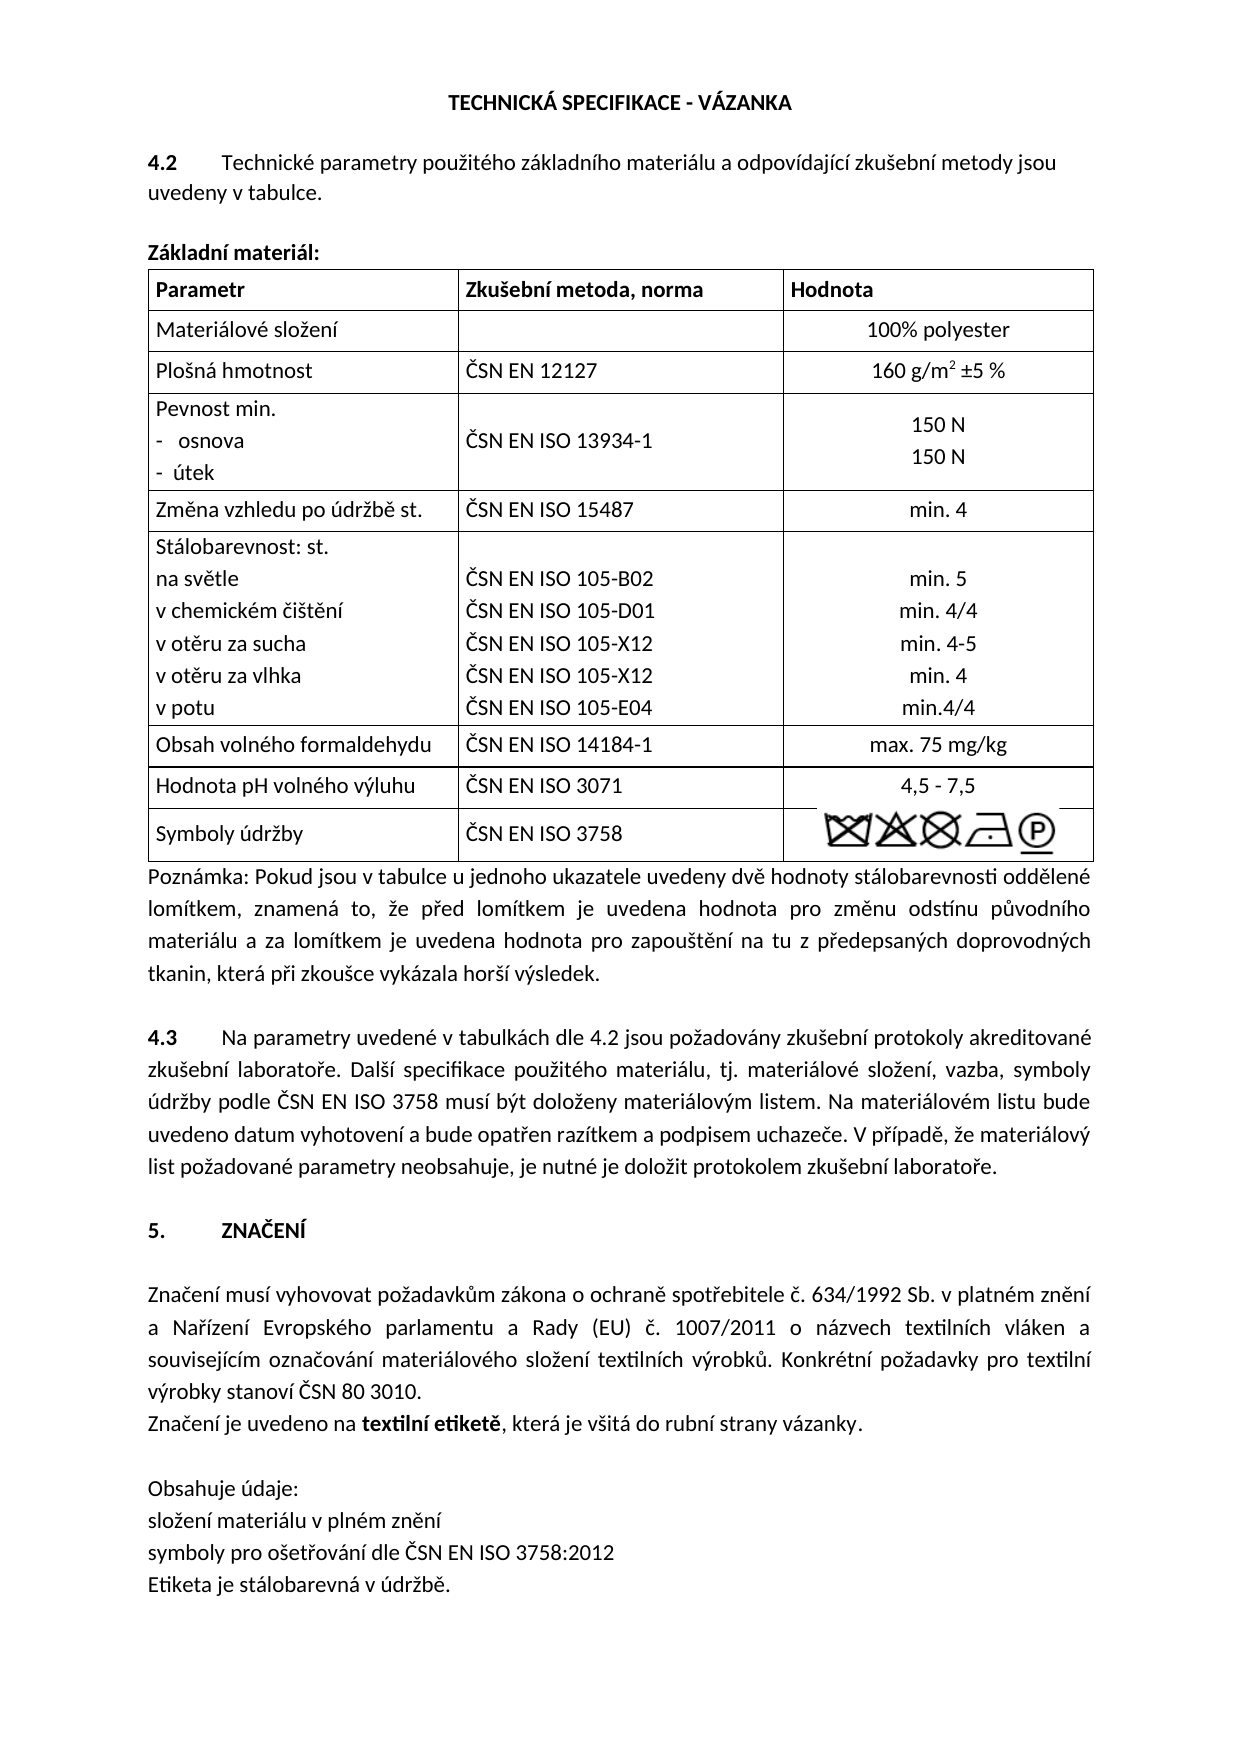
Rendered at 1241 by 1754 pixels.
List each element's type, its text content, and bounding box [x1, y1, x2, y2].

list Na parametry uvedené v tabulkách dle 4.2 jsou požadovány zkušební protokoly akreditované zkušební laboratoře. Další specifikace použitého materiálu, tj. materiálové složení, vazba, symboly údržby podle ČSN EN ISO 3758 musí být doloženy materiálovým listem. Na materiálovém listu bude uvedeno datum vyhotovení a bude opatřen razítkem a podpisem uchazeče. V případě, že materiálový list požadované parametry neobsahuje, je nutné je doložit protokolem zkušební laboratoře. [148, 1023, 1092, 1180]
table_cell min. 4 [784, 491, 1093, 531]
picture [817, 808, 1060, 858]
text Základní materiál: [148, 238, 1092, 266]
table_cell [784, 809, 1093, 861]
table_cell Obsah volného formaldehydu [149, 726, 458, 766]
table_cell ČSN EN ISO 105-B02 ČSN EN ISO 105-D01 ČSN EN ISO 105-X12 ČSN EN ISO 105-X12 ČSN EN ISO 105-E04 [459, 532, 783, 725]
table_cell min. 5 min. 4/4 min. 4-5 min. 4 min.4/4 [784, 532, 1093, 725]
table_cell ČSN EN ISO 3758 [459, 809, 783, 861]
table_cell Symboly údržby [149, 809, 458, 861]
table_cell ČSN EN ISO 15487 [459, 491, 783, 531]
table_cell Plošná hmotnost [149, 352, 458, 393]
text Etiketa je stálobarevná v údržbě. [148, 1570, 1092, 1598]
table_cell Pevnost min. - osnova - útek [149, 394, 458, 490]
text složení materiálu v plném znění [148, 1506, 1092, 1534]
table_cell ČSN EN ISO 13934-1 [459, 394, 783, 490]
table_cell [459, 311, 783, 351]
table_cell ČSN EN 12127 [459, 352, 783, 393]
text Značení musí vyhovovat požadavkům zákona o ochraně spotřebitele č. 634/1992 Sb. v platném znění a Nařízení Evropského parlamentu a Rady (EU) č. 1007/2011 o názvech textilních vláken a souvisejícím označování materiálového složení textilních výrobků. Konkrétní požadavky pro textilní výrobky stanoví ČSN 80 3010. [148, 1281, 1092, 1405]
table_cell 100% polyester [784, 311, 1093, 351]
table_cell Stálobarevnost: st. na světle v chemickém čištění v otěru za sucha v otěru za vlhka v potu [149, 532, 458, 725]
table_cell Materiálové složení [149, 311, 458, 351]
list Technické parametry použitého základního materiálu a odpovídající zkušební metody jsou uvedeny v tabulce. [148, 148, 1092, 206]
text symboly pro ošetřování dle ČSN EN ISO 3758:2012 [148, 1538, 1092, 1566]
table_cell Hodnota pH volného výluhu [149, 768, 458, 808]
text Značení je uvedeno na textilní etiketě, která je všitá do rubní strany vázanky. [148, 1409, 1092, 1437]
table_header Parametr [149, 270, 458, 310]
table_cell ČSN EN ISO 3071 [459, 768, 783, 808]
table_header Hodnota [784, 270, 1093, 310]
table_cell max. 75 mg/kg [784, 726, 1093, 766]
table_cell 160 g/m2 ±5 % [784, 352, 1093, 393]
table_cell ČSN EN ISO 14184-1 [459, 726, 783, 766]
text Obsahuje údaje: [148, 1474, 1092, 1502]
text Poznámka: Pokud jsou v tabulce u jednoho ukazatele uvedeny dvě hodnoty stálobarevnosti oddělené lomítkem, znamená to, že před lomítkem je uvedena hodnota pro změnu odstínu původního materiálu a za lomítkem je uvedena hodnota pro zapouštění na tu z předepsaných doprovodných tkanin, která při zkoušce vykázala horší výsledek. [148, 862, 1092, 987]
list ZNAČENÍ [148, 1216, 1092, 1244]
table_header Zkušební metoda, norma [459, 270, 783, 310]
table_cell 150 N 150 N [784, 394, 1093, 490]
table_cell Změna vzhledu po údržbě st. [149, 491, 458, 531]
table_cell 4,5 - 7,5 [784, 768, 1093, 808]
